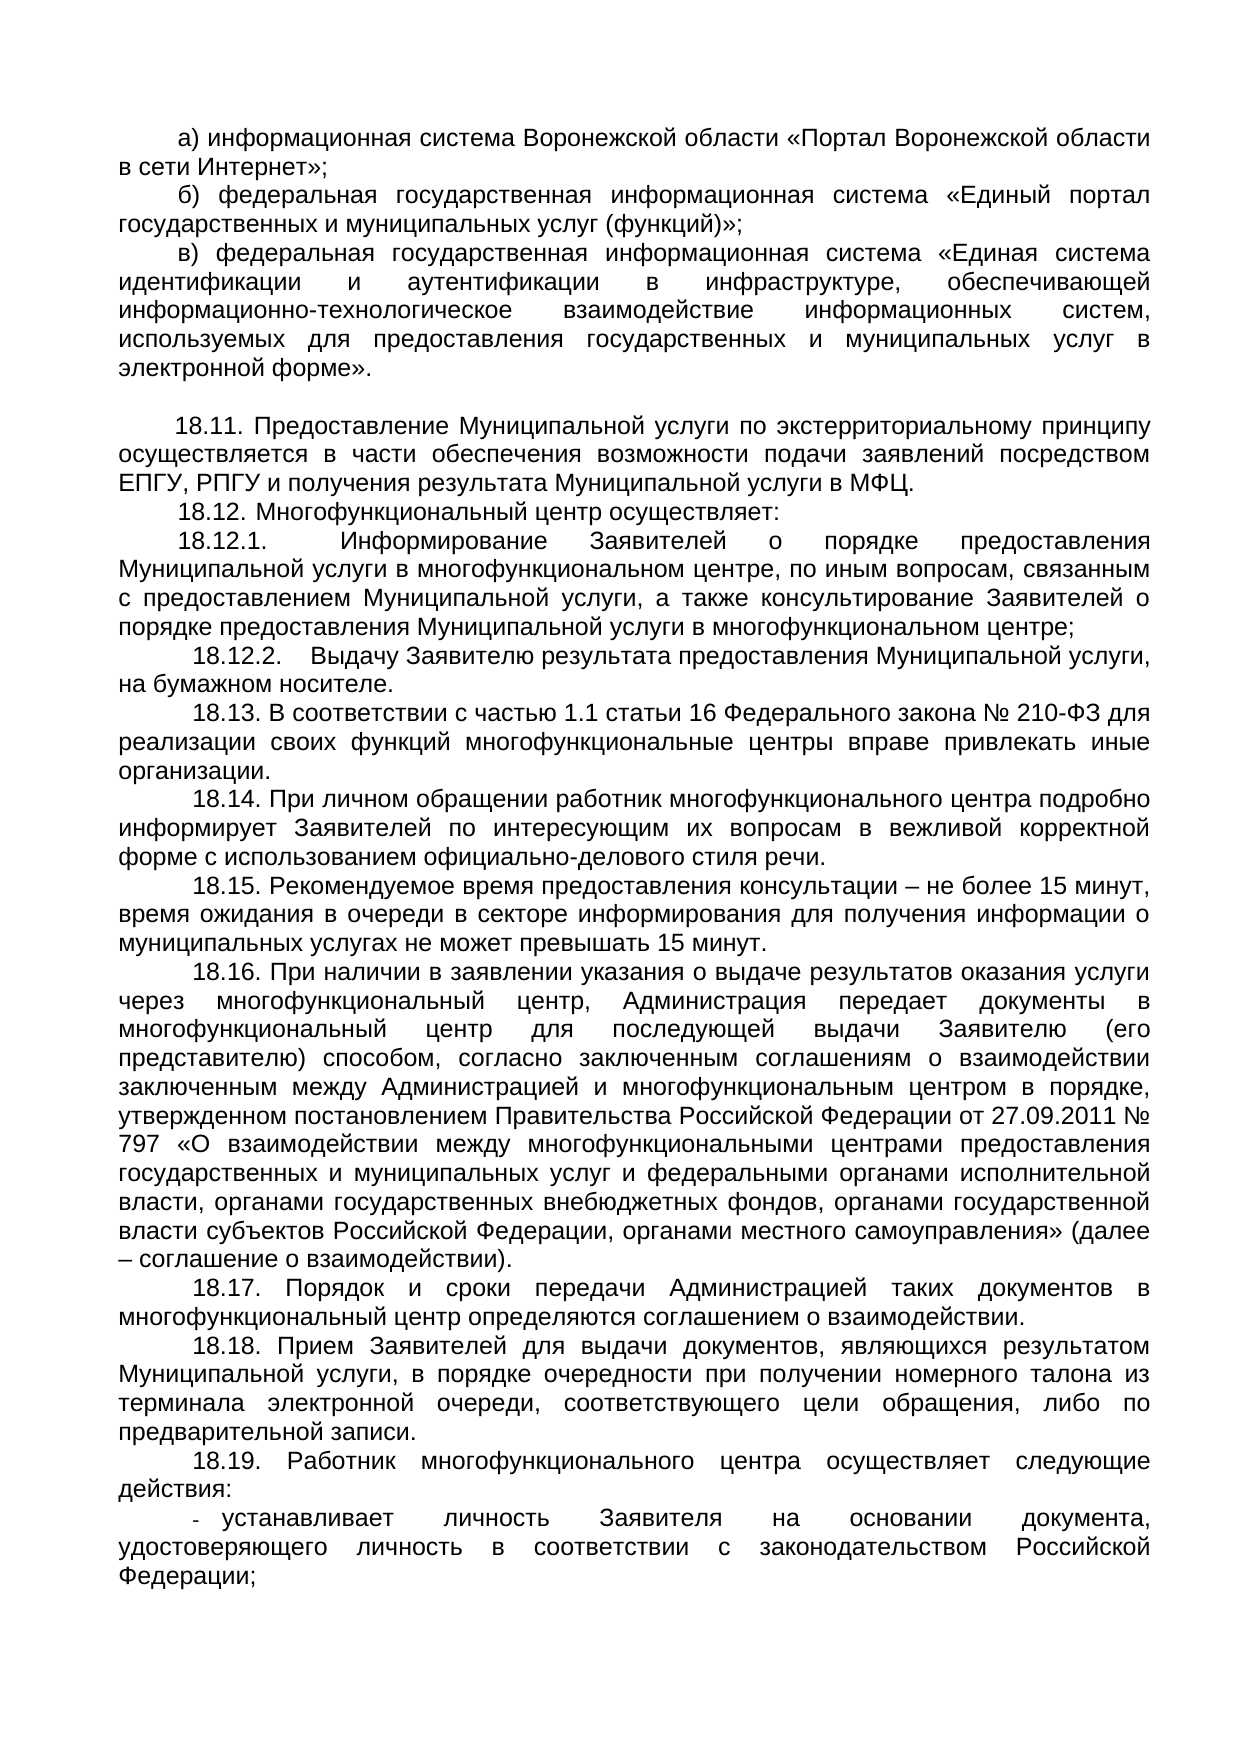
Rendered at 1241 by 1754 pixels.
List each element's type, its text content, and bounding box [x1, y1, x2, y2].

text 18.18. Прием Заявителей для выдачи документов, являющихся результатом Муниципальной услуги, в порядке очередности при получении номерного талона из терминала электронной очереди, соответствующего цели обращения, либо по предварительной записи. [118, 1331, 1152, 1446]
text 18.11. Предоставление Муниципальной услуги по экстерриториальному принципу осуществляется в части обеспечения возможности подачи заявлений посредством ЕПГУ, РПГУ и получения результата Муниципальной услуги в МФЦ. [118, 411, 1152, 497]
text 18.14. При личном обращении работник многофункционального центра подробно информирует Заявителей по интересующим их вопросам в вежливой корректной форме с использованием официально-делового стиля речи. [118, 784, 1152, 871]
text 18.15. Рекомендуемое время предоставления консультации – не более 15 минут, время ожидания в очереди в секторе информирования для получения информации о муниципальных услугах не может превышать 15 минут. [118, 871, 1152, 957]
text 18.16. При наличии в заявлении указания о выдаче результатов оказания услуги через многофункциональный центр, Администрация передает документы в многофункциональный центр для последующей выдачи Заявителю (его представителю) способом, согласно заключенным соглашениям о взаимодействии заключенным между Администрацией и многофункциональным центром в порядке, утвержденном постановлением Правительства Российской Федерации от 27.09.2011 № 797 «О взаимодействии между многофункциональными центрами предоставления государственных и муниципальных услуг и федеральными органами исполнительной власти, органами государственных внебюджетных фондов, органами государственной власти субъектов Российской Федерации, органами местного самоуправления» (далее – соглашение о взаимодействии). [118, 957, 1152, 1273]
list Выдачу Заявителю результата предоставления Муниципальной услуги, на бумажном носителе. [118, 641, 1152, 698]
text а) информационная система Воронежской области «Портал Воронежской области в сети Интернет»; [118, 123, 1152, 180]
text б) федеральная государственная информационная система «Единый портал государственных и муниципальных услуг (функций)»; [118, 180, 1152, 238]
text в) федеральная государственная информационная система «Единая система идентификации и аутентификации в инфраструктуре, обеспечивающей информационно-технологическое взаимодействие информационных систем, используемых для предоставления государственных и муниципальных услуг в электронной форме». [118, 238, 1152, 381]
text 18.17. Порядок и сроки передачи Администрацией таких документов в многофункциональный центр определяются соглашением о взаимодействии. [118, 1273, 1152, 1331]
list Информирование Заявителей о порядке предоставления Муниципальной услуги в многофункциональном центре, по иным вопросам, связанным с предоставлением Муниципальной услуги, а также консультирование Заявителей о порядке предоставления Муниципальной услуги в многофункциональном центре; [118, 526, 1152, 641]
text 18.19. Работник многофункционального центра осуществляет следующие действия: [118, 1446, 1152, 1503]
list устанавливает личность Заявителя на основании документа, удостоверяющего личность в соответствии с законодательством Российской Федерации; [118, 1503, 1152, 1589]
list Многофункциональный центр осуществляет: [177, 497, 1152, 526]
text 18.13. В соответствии с частью 1.1 статьи 16 Федерального закона № 210-ФЗ для реализации своих функций многофункциональные центры вправе привлекать иные организации. [118, 698, 1152, 784]
